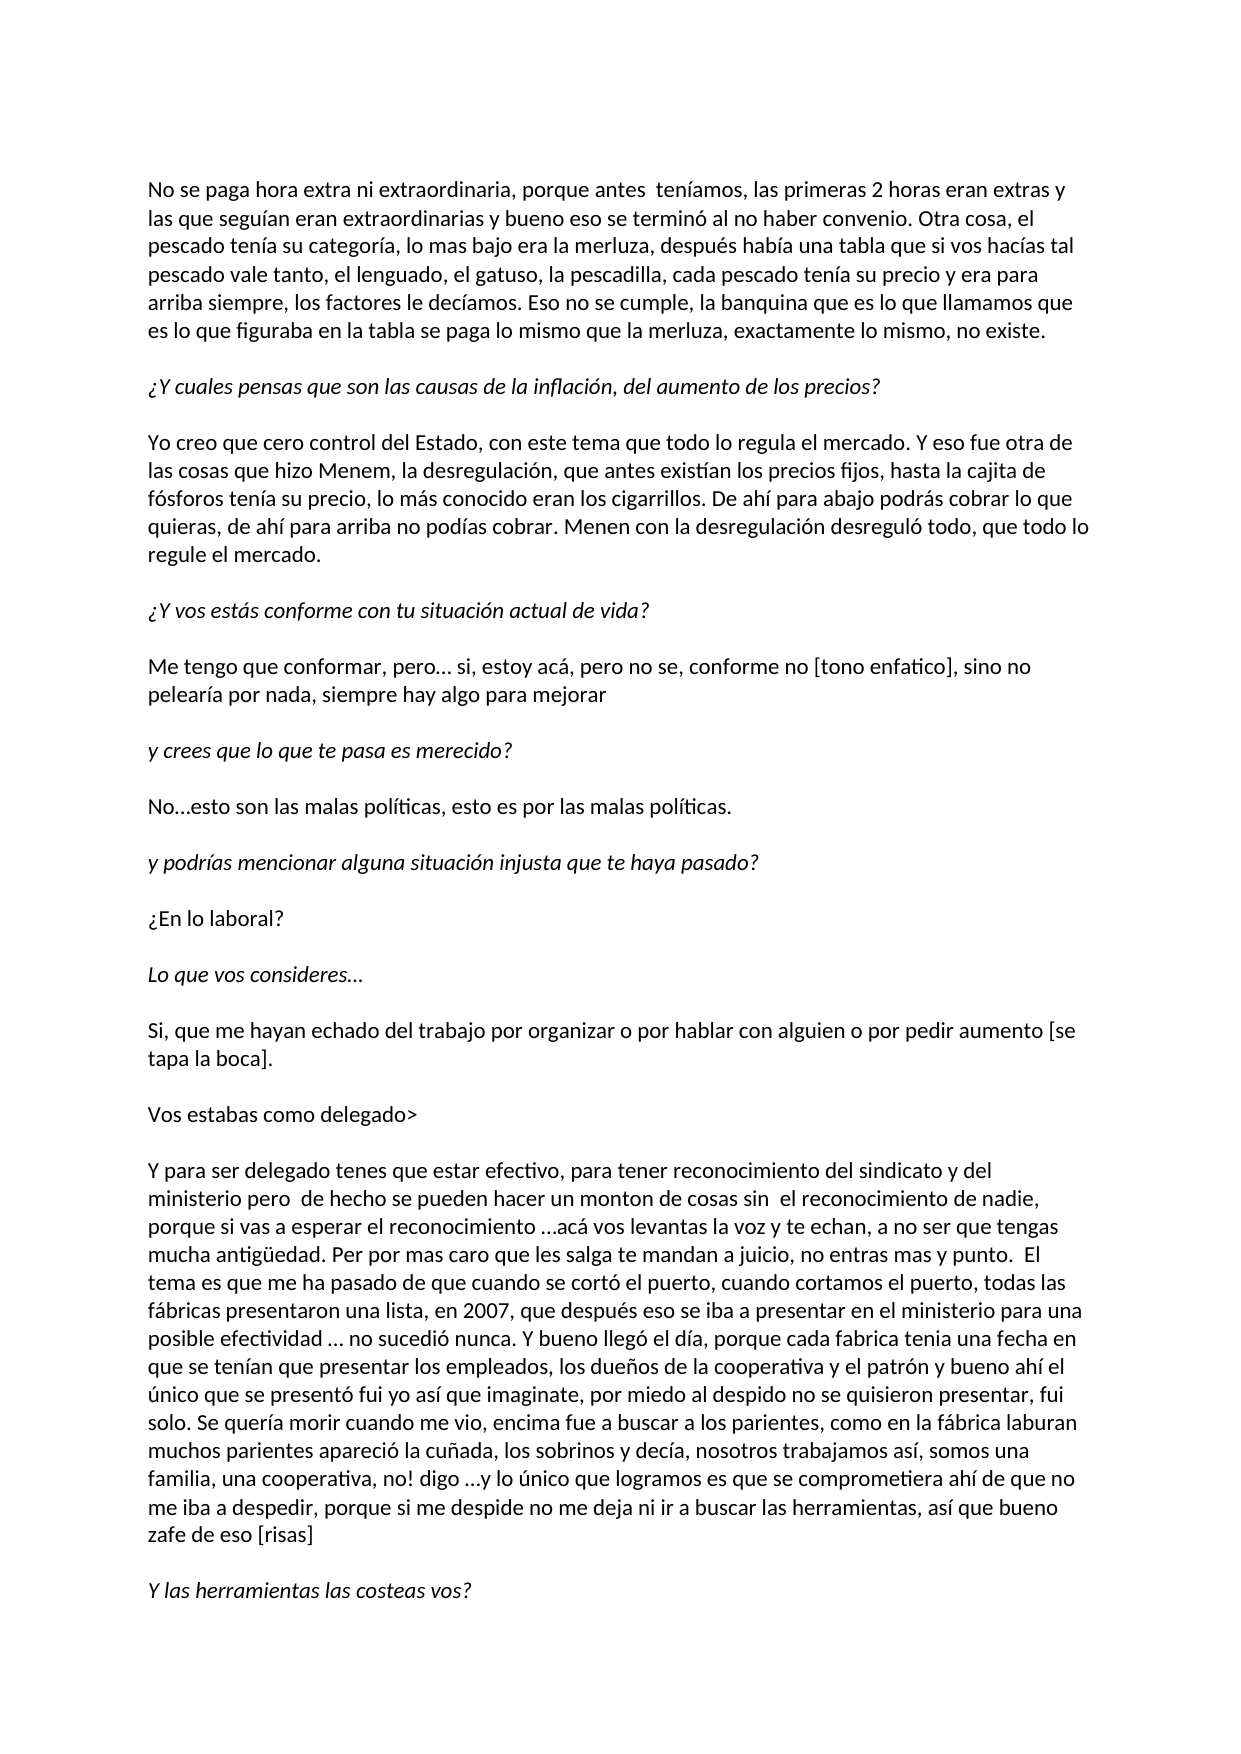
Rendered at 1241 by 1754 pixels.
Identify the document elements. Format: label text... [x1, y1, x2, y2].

text ¿En lo laboral? [148, 904, 1093, 932]
text No…esto son las malas políticas, esto es por las malas políticas. [148, 792, 1093, 820]
text Y para ser delegado tenes que estar efectivo, para tener reconocimiento del sindicato y del ministerio pero de hecho se pueden hacer un monton de cosas sin el reconocimiento de nadie, porque si vas a esperar el reconocimiento …acá vos levantas la voz y te echan, a no ser que tengas mucha antigüedad. Per por mas caro que les salga te mandan a juicio, no entras mas y punto. El tema es que me ha pasado de que cuando se cortó el puerto, cuando cortamos el puerto, todas las fábricas presentaron una lista, en 2007, que después eso se iba a presentar en el ministerio para una posible efectividad … no sucedió nunca. Y bueno llegó el día, porque cada fabrica tenia una fecha en que se tenían que presentar los empleados, los dueños de la cooperativa y el patrón y bueno ahí el único que se presentó fui yo así que imaginate, por miedo al despido no se quisieron presentar, fui solo. Se quería morir cuando me vio, encima fue a buscar a los parientes, como en la fábrica laburan muchos parientes apareció la cuñada, los sobrinos y decía, nosotros trabajamos así, somos una familia, una cooperativa, no! digo …y lo único que logramos es que se comprometiera ahí de que no me iba a despedir, porque si me despide no me deja ni ir a buscar las herramientas, así que bueno zafe de eso [risas] [148, 1156, 1093, 1549]
text Si, que me hayan echado del trabajo por organizar o por hablar con alguien o por pedir aumento [se tapa la boca]. [148, 1016, 1093, 1072]
text y podrías mencionar alguna situación injusta que te haya pasado? [148, 848, 1093, 876]
text Me tengo que conformar, pero… si, estoy acá, pero no se, conforme no [tono enfatico], sino no pelearía por nada, siempre hay algo para mejorar [148, 652, 1093, 708]
text Y las herramientas las costeas vos? [148, 1577, 1093, 1605]
text No se paga hora extra ni extraordinaria, porque antes teníamos, las primeras 2 horas eran extras y las que seguían eran extraordinarias y bueno eso se terminó al no haber convenio. Otra cosa, el pescado tenía su categoría, lo mas bajo era la merluza, después había una tabla que si vos hacías tal pescado vale tanto, el lenguado, el gatuso, la pescadilla, cada pescado tenía su precio y era para arriba siempre, los factores le decíamos. Eso no se cumple, la banquina que es lo que llamamos que es lo que figuraba en la tabla se paga lo mismo que la merluza, exactamente lo mismo, no existe. [148, 176, 1093, 344]
text Vos estabas como delegado> [148, 1100, 1093, 1128]
text ¿Y cuales pensas que son las causas de la inflación, del aumento de los precios? [148, 372, 1093, 400]
text Lo que vos consideres… [148, 960, 1093, 988]
text y crees que lo que te pasa es merecido? [148, 736, 1093, 764]
text ¿Y vos estás conforme con tu situación actual de vida? [148, 596, 1093, 624]
text Yo creo que cero control del Estado, con este tema que todo lo regula el mercado. Y eso fue otra de las cosas que hizo Menem, la desregulación, que antes existían los precios fijos, hasta la cajita de fósforos tenía su precio, lo más conocido eran los cigarrillos. De ahí para abajo podrás cobrar lo que quieras, de ahí para arriba no podías cobrar. Menen con la desregulación desreguló todo, que todo lo regule el mercado. [148, 428, 1093, 568]
